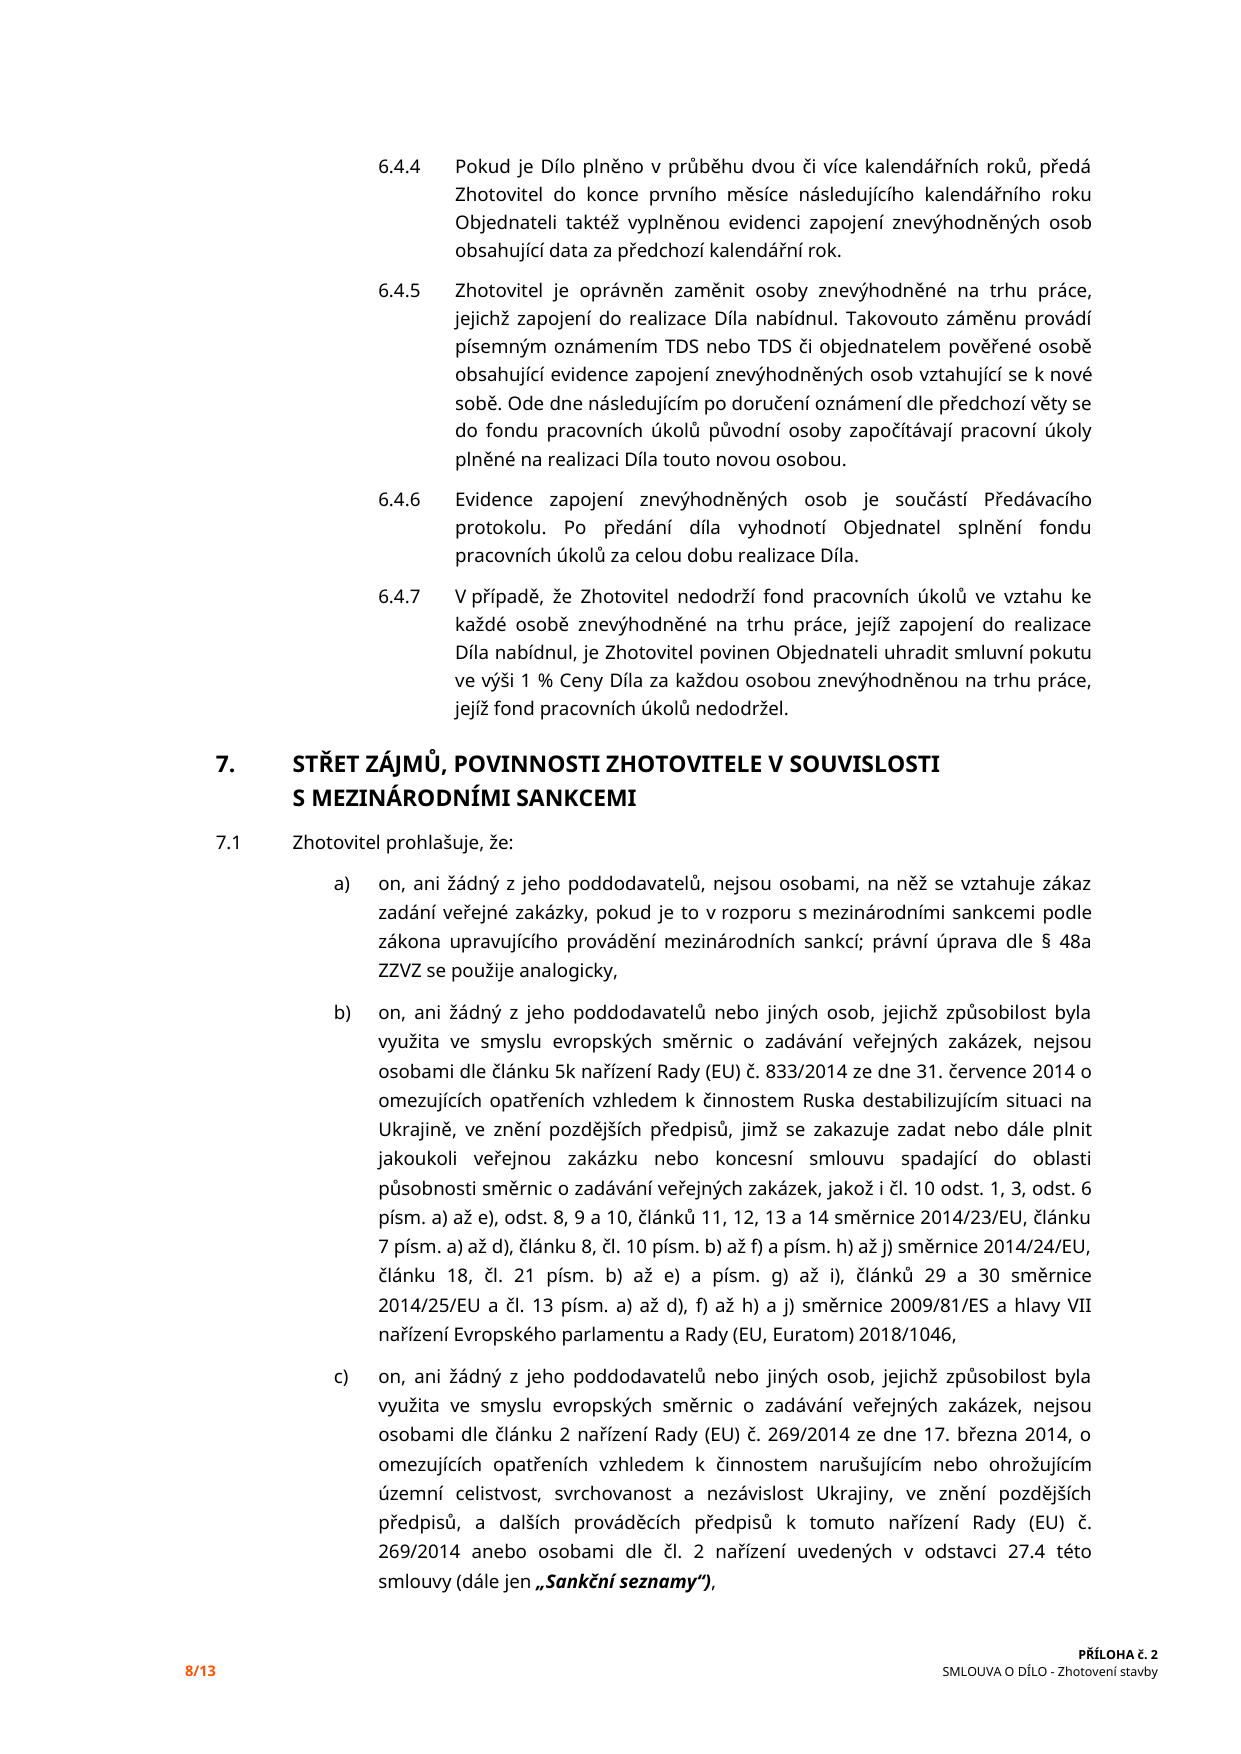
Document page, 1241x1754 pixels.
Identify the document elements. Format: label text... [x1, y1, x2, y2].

text Zhotovitel je oprávněn zaměnit osoby znevýhodněné na trhu práce, jejichž zapojení do realizace Díla nabídnul. Takovouto záměnu provádí písemným oznámením TDS nebo TDS či objednatelem pověřené osobě obsahující evidence zapojení znevýhodněných osob vztahující se k nové sobě. Ode dne následujícím po doručení oznámení dle předchozí věty se do fondu pracovních úkolů původní osoby započítávají pracovní úkoly plněné na realizaci Díla touto novou osobou. [378, 278, 1092, 471]
text on, ani žádný z jeho poddodavatelů, nejsou osobami, na něž se vztahuje zákaz zadání veřejné zakázky, pokud je to v rozporu s mezinárodními sankcemi podle zákona upravujícího provádění mezinárodních sankcí; právní úprava dle § 48a ZZVZ se použije analogicky, [334, 870, 1092, 983]
text V případě, že Zhotovitel nedodrží fond pracovních úkolů ve vztahu ke každé osobě znevýhodněné na trhu práce, jejíž zapojení do realizace Díla nabídnul, je Zhotovitel povinen Objednateli uhradit smluvní pokutu ve výši 1 % Ceny Díla za každou osobou znevýhodněnou na trhu práce, jejíž fond pracovních úkolů nedodržel. [378, 583, 1092, 721]
text Evidence zapojení znevýhodněných osob je součástí Předávacího protokolu. Po předání díla vyhodnotí Objednatel splnění fondu pracovních úkolů za celou dobu realizace Díla. [378, 486, 1092, 568]
list Zhotovitel prohlašuje, že: [216, 829, 1092, 855]
text on, ani žádný z jeho poddodavatelů nebo jiných osob, jejichž způsobilost byla využita ve smyslu evropských směrnic o zadávání veřejných zakázek, nejsou osobami dle článku 5k nařízení Rady (EU) č. 833/2014 ze dne 31. července 2014 o omezujících opatřeních vzhledem k činnostem Ruska destabilizujícím situaci na Ukrajině, ve znění pozdějších předpisů, jimž se zakazuje zadat nebo dále plnit jakoukoli veřejnou zakázku nebo koncesní smlouvu spadající do oblasti působnosti směrnic o zadávání veřejných zakázek, jakož i čl. 10 odst. 1, 3, odst. 6 písm. a) až e), odst. 8, 9 a 10, článků 11, 12, 13 a 14 směrnice 2014/23/EU, článku 7 písm. a) až d), článku 8, čl. 10 písm. b) až f) a písm. h) až j) směrnice 2014/24/EU, článku 18, čl. 21 písm. b) až e) a písm. g) až i), článků 29 a 30 směrnice 2014/25/EU a čl. 13 písm. a) až d), f) až h) a j) směrnice 2009/81/ES a hlavy VII nařízení Evropského parlamentu a Rady (EU, Euratom) 2018/1046, [334, 999, 1092, 1347]
text on, ani žádný z jeho poddodavatelů nebo jiných osob, jejichž způsobilost byla využita ve smyslu evropských směrnic o zadávání veřejných zakázek, nejsou osobami dle článku 2 nařízení Rady (EU) č. 269/2014 ze dne 17. března 2014, o omezujících opatřeních vzhledem k činnostem narušujícím nebo ohrožujícím územní celistvost, svrchovanost a nezávislost Ukrajiny, ve znění pozdějších předpisů, a dalších prováděcích předpisů k tomuto nařízení Rady (EU) č. 269/2014 anebo osobami dle čl. 2 nařízení uvedených v odstavci 27.4 této smlouvy (dále jen „Sankční seznamy“), [334, 1363, 1092, 1593]
text Pokud je Dílo plněno v průběhu dvou či více kalendářních roků, předá Zhotovitel do konce prvního měsíce následujícího kalendářního roku Objednateli taktéž vyplněnou evidenci zapojení znevýhodněných osob obsahující data za předchozí kalendářní rok. [378, 153, 1092, 263]
text STŘET ZÁJMŮ, POVINNOSTI ZHOTOVITELE V SOUVISLOSTI S MEZINÁRODNÍMI SANKCEMI [216, 748, 1092, 814]
